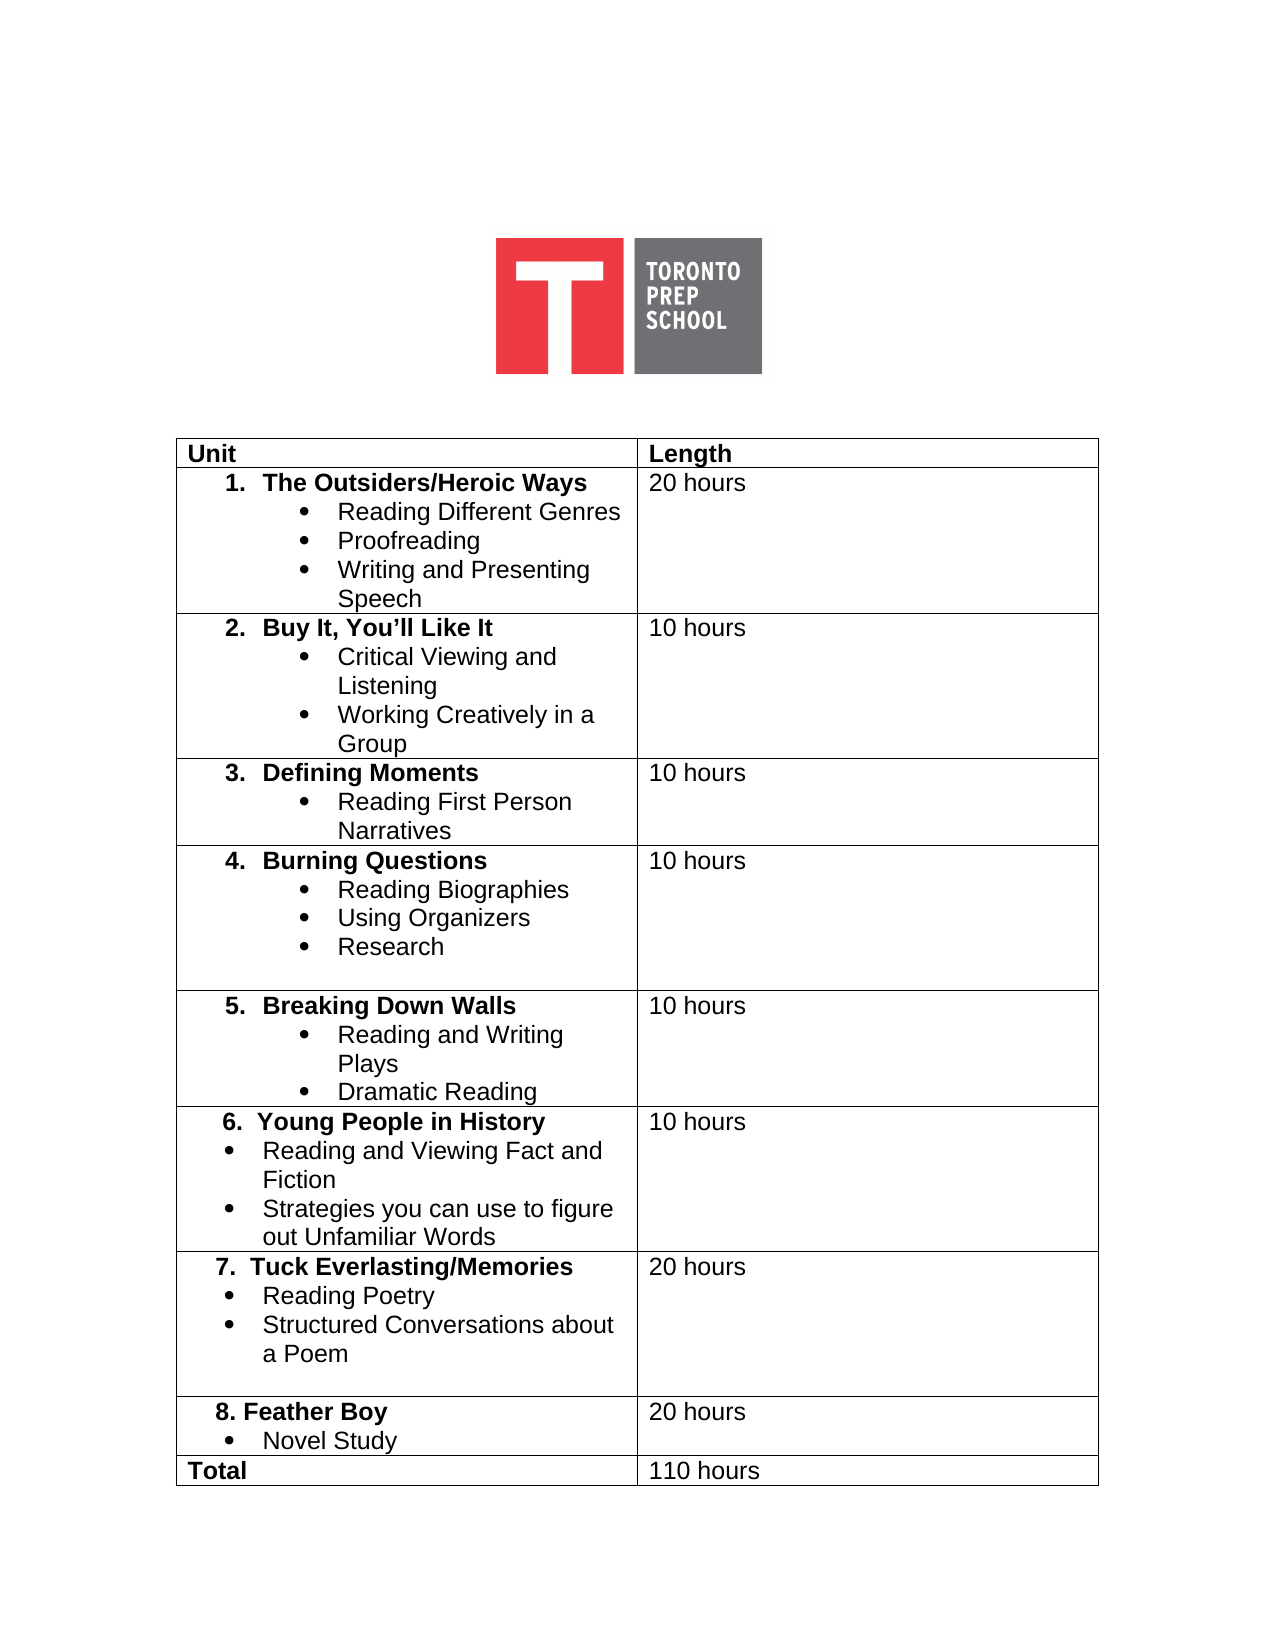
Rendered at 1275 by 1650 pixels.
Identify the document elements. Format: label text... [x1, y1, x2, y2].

table_cell 10 hours [638, 846, 1098, 990]
table_cell Buy It, You’ll Like It Critical Viewing and Listening Working Creatively in a Group [177, 614, 637, 757]
picture [487, 227, 771, 382]
table_cell 8. Feather Boy Novel Study [177, 1397, 637, 1455]
table_cell 7. Tuck Everlasting/Memories Reading Poetry Structured Conversations about a Poem [177, 1252, 637, 1396]
table_cell 20 hours [638, 1252, 1098, 1396]
table_cell 110 hours [638, 1456, 1098, 1484]
table_cell The Outsiders/Heroic Ways Reading Different Genres Proofreading Writing and Presenting Speech [177, 468, 637, 612]
table_cell 10 hours [638, 614, 1098, 757]
table_cell 10 hours [638, 1107, 1098, 1251]
table_cell 10 hours [638, 991, 1098, 1106]
table_header Length [638, 439, 1098, 467]
table_cell 20 hours [638, 468, 1098, 612]
table_cell Burning Questions Reading Biographies Using Organizers Research [177, 846, 637, 990]
table_cell Defining Moments Reading First Person Narratives [177, 759, 637, 845]
table_header Unit [177, 439, 637, 467]
table_cell 20 hours [638, 1397, 1098, 1455]
table_cell Total [177, 1456, 637, 1484]
table_cell 6. Young People in History Reading and Viewing Fact and Fiction Strategies you can use to figure out Unfamiliar Words [177, 1107, 637, 1251]
table_cell Breaking Down Walls Reading and Writing Plays Dramatic Reading [177, 991, 637, 1106]
table_cell 10 hours [638, 759, 1098, 845]
